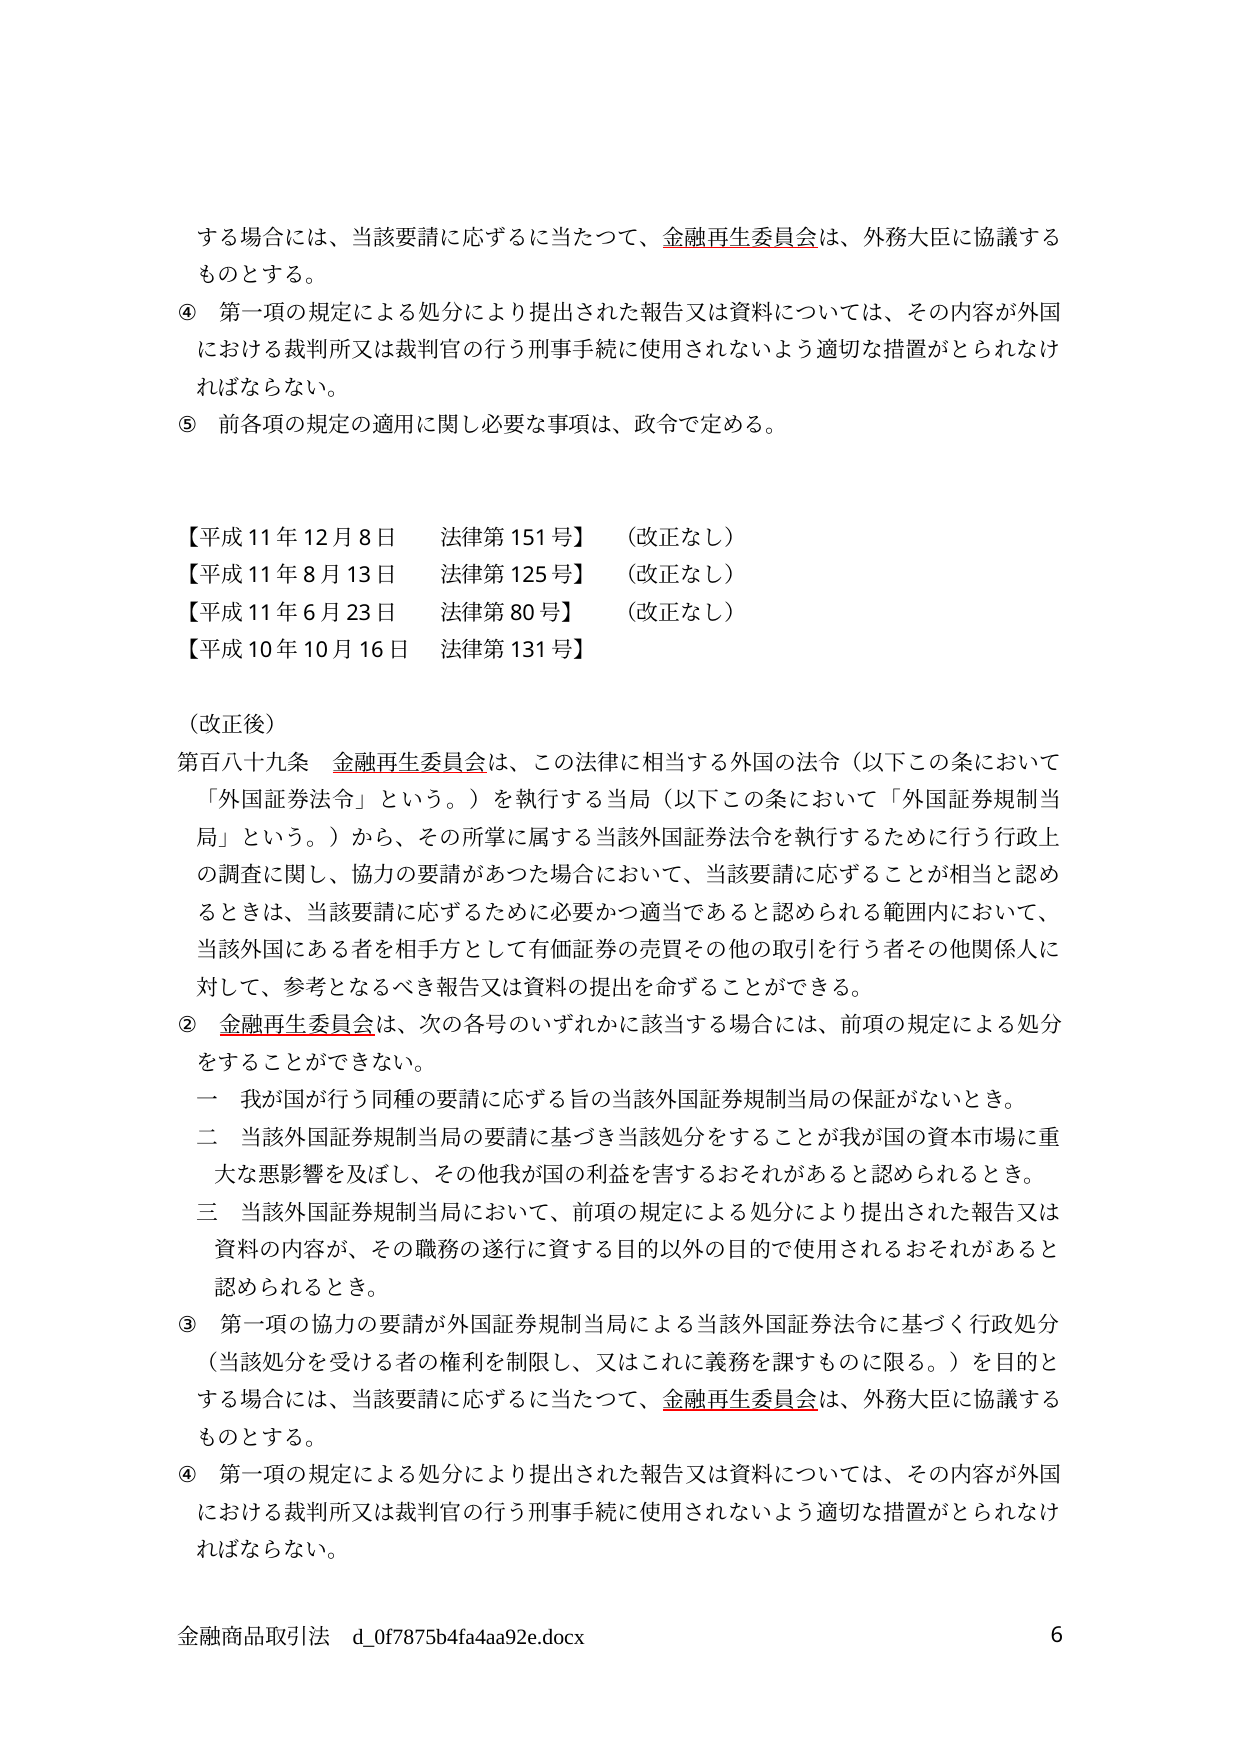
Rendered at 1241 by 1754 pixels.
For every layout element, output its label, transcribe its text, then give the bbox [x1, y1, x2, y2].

text 第百八十九条 金融再生委員会は、この法律に相当する外国の法令（以下この条において「外国証券法令」という。）を執行する当局（以下この条において「外国証券規制当局」という。）から、その所掌に属する当該外国証券法令を執行するために行う行政上の調査に関し、協力の要請があつた場合において、当該要請に応ずることが相当と認めるときは、当該要請に応ずるために必要かつ適当であると認められる範囲内において、当該外国にある者を相手方として有価証券の売買その他の取引を行う者その他関係人に対して、参考となるべき報告又は資料の提出を命ずることができる。 [177, 742, 1063, 1004]
text 【平成11年12月8日 法律第151号】 （改正なし） [177, 517, 1063, 554]
text ② 金融再生委員会は、次の各号のいずれかに該当する場合には、前項の規定による処分をすることができない。 [177, 1004, 1063, 1079]
text 【平成11年8月13日 法律第125号】 （改正なし） [177, 554, 1063, 592]
text 三 当該外国証券規制当局において、前項の規定による処分により提出された報告又は資料の内容が、その職務の遂行に資する目的以外の目的で使用されるおそれがあると認められるとき。 [196, 1192, 1063, 1304]
text 二 当該外国証券規制当局の要請に基づき当該処分をすることが我が国の資本市場に重大な悪影響を及ぼし、その他我が国の利益を害するおそれがあると認められるとき。 [196, 1117, 1063, 1192]
text （改正後） [177, 704, 1063, 742]
text ⑤ 前各項の規定の適用に関し必要な事項は、政令で定める。 [177, 404, 1063, 442]
text 【平成11年6月23日 法律第80号】 （改正なし） [177, 592, 1063, 629]
text ③ 第一項の協力の要請が外国証券規制当局による当該外国証券法令に基づく行政処分（当該処分を受ける者の権利を制限し、又はこれに義務を課すものに限る。）を目的とする場合には、当該要請に応ずるに当たつて、金融再生委員会は、外務大臣に協議するものとする。 [177, 1304, 1063, 1454]
text 【平成10年10月16日 法律第131号】 [177, 629, 1063, 667]
text ④ 第一項の規定による処分により提出された報告又は資料については、その内容が外国における裁判所又は裁判官の行う刑事手続に使用されないよう適切な措置がとられなければならない。 [177, 1454, 1063, 1567]
text 一 我が国が行う同種の要請に応ずる旨の当該外国証券規制当局の保証がないとき。 [196, 1079, 1063, 1117]
text ④ 第一項の規定による処分により提出された報告又は資料については、その内容が外国における裁判所又は裁判官の行う刑事手続に使用されないよう適切な措置がとられなければならない。 [177, 292, 1063, 404]
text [177, 217, 1063, 292]
